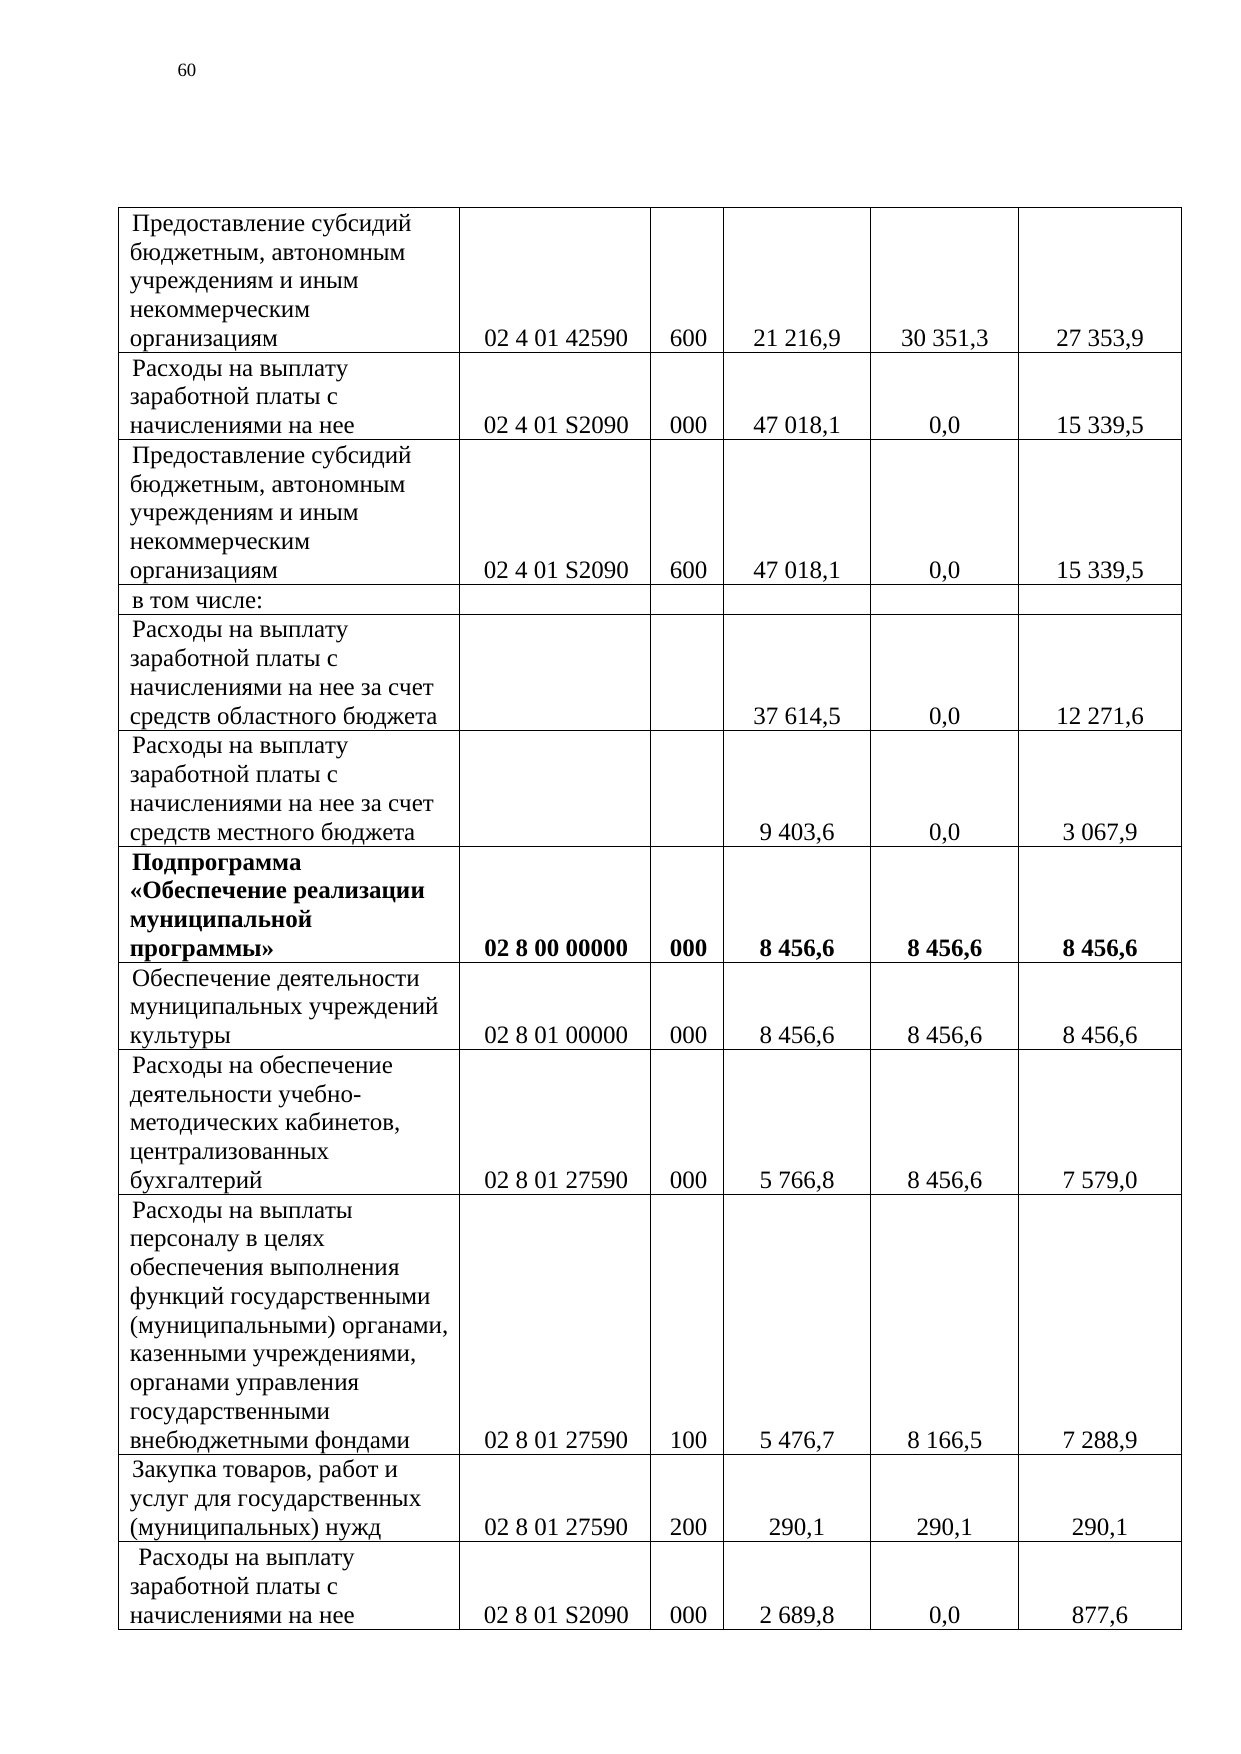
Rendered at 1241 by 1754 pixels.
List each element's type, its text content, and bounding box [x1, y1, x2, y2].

table_cell 02 4 01 42590 [460, 208, 650, 352]
table_cell 21 216,9 [724, 208, 870, 352]
table_cell 02 8 01 27590 [460, 1050, 650, 1194]
table_cell 02 4 01 S2090 [460, 440, 650, 584]
table_cell 47 018,1 [724, 440, 870, 584]
table_cell 5 766,8 [724, 1050, 870, 1194]
table_cell 3 067,9 [1019, 731, 1181, 846]
table_cell Подпрограмма «Обеспечение реализации муниципальной программы» [119, 847, 459, 962]
table_cell 100 [651, 1195, 723, 1453]
table_cell 8 456,6 [871, 847, 1018, 962]
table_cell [119, 208, 459, 352]
table_cell 7 288,9 [1019, 1195, 1181, 1453]
table_cell 8 456,6 [1019, 963, 1181, 1049]
table_cell 000 [651, 1050, 723, 1194]
table_cell 0,0 [871, 440, 1018, 584]
table_cell 2 689,8 [724, 1542, 870, 1629]
table_cell 15 339,5 [1019, 353, 1181, 439]
table_cell 12 271,6 [1019, 615, 1181, 729]
table_cell 8 456,6 [724, 963, 870, 1049]
table_cell Закупка товаров, работ и услуг для государственных (муниципальных) нужд [119, 1455, 459, 1541]
table_cell Расходы на выплату заработной платы с начислениями на нее за счет средств областного бюджета [119, 615, 459, 729]
table_cell 0,0 [871, 1542, 1018, 1629]
table_cell [651, 615, 723, 729]
table_cell 0,0 [871, 731, 1018, 846]
table_cell Обеспечение деятельности муниципальных учреждений культуры [119, 963, 459, 1049]
table_cell 0,0 [871, 353, 1018, 439]
table_cell 000 [651, 847, 723, 962]
table_cell 02 8 01 S2090 [460, 1542, 650, 1629]
table_cell 000 [651, 353, 723, 439]
table_cell 8 456,6 [724, 847, 870, 962]
table_cell 600 [651, 440, 723, 584]
table_cell 000 [651, 1542, 723, 1629]
table_cell 290,1 [1019, 1455, 1181, 1541]
table_cell 7 579,0 [1019, 1050, 1181, 1194]
table_cell 8 456,6 [1019, 847, 1181, 962]
table_cell Расходы на выплату заработной платы с начислениями на нее за счет средств местного бюджета [119, 731, 459, 846]
table_cell Предоставление субсидий бюджетным, автономным учреждениям и иным некоммерческим организациям [119, 440, 459, 584]
table_cell 290,1 [871, 1455, 1018, 1541]
table_cell 8 166,5 [871, 1195, 1018, 1453]
table_cell Расходы на выплату заработной платы с начислениями на нее [119, 353, 459, 439]
table_cell 9 403,6 [724, 731, 870, 846]
table_cell [460, 615, 650, 729]
table_cell 02 8 01 27590 [460, 1455, 650, 1541]
table_cell 877,6 [1019, 1542, 1181, 1629]
table_cell [651, 731, 723, 846]
table_cell 02 8 01 27590 [460, 1195, 650, 1453]
table_cell 15 339,5 [1019, 440, 1181, 584]
table_cell [460, 731, 650, 846]
table_cell 000 [651, 963, 723, 1049]
table_cell 8 456,6 [871, 1050, 1018, 1194]
table_cell в том числе: [119, 585, 459, 613]
table_cell 0,0 [871, 615, 1018, 729]
table_cell Расходы на выплату заработной платы с начислениями на нее [119, 1542, 459, 1629]
table_cell [651, 585, 723, 613]
table_cell 02 8 00 00000 [460, 847, 650, 962]
table_cell 8 456,6 [871, 963, 1018, 1049]
table_cell 02 4 01 S2090 [460, 353, 650, 439]
table_cell [871, 585, 1018, 613]
table_cell 47 018,1 [724, 353, 870, 439]
table_cell 290,1 [724, 1455, 870, 1541]
table_cell 200 [651, 1455, 723, 1541]
table_cell [1019, 585, 1181, 613]
table_cell 30 351,3 [871, 208, 1018, 352]
table_cell 37 614,5 [724, 615, 870, 729]
table_cell 600 [651, 208, 723, 352]
table_cell 5 476,7 [724, 1195, 870, 1453]
table_cell 02 8 01 00000 [460, 963, 650, 1049]
table_cell [460, 585, 650, 613]
table_cell Расходы на обеспечение деятельности учебно-методических кабинетов, централизованных бухгалтерий [119, 1050, 459, 1194]
table_cell [724, 585, 870, 613]
table_cell 27 353,9 [1019, 208, 1181, 352]
